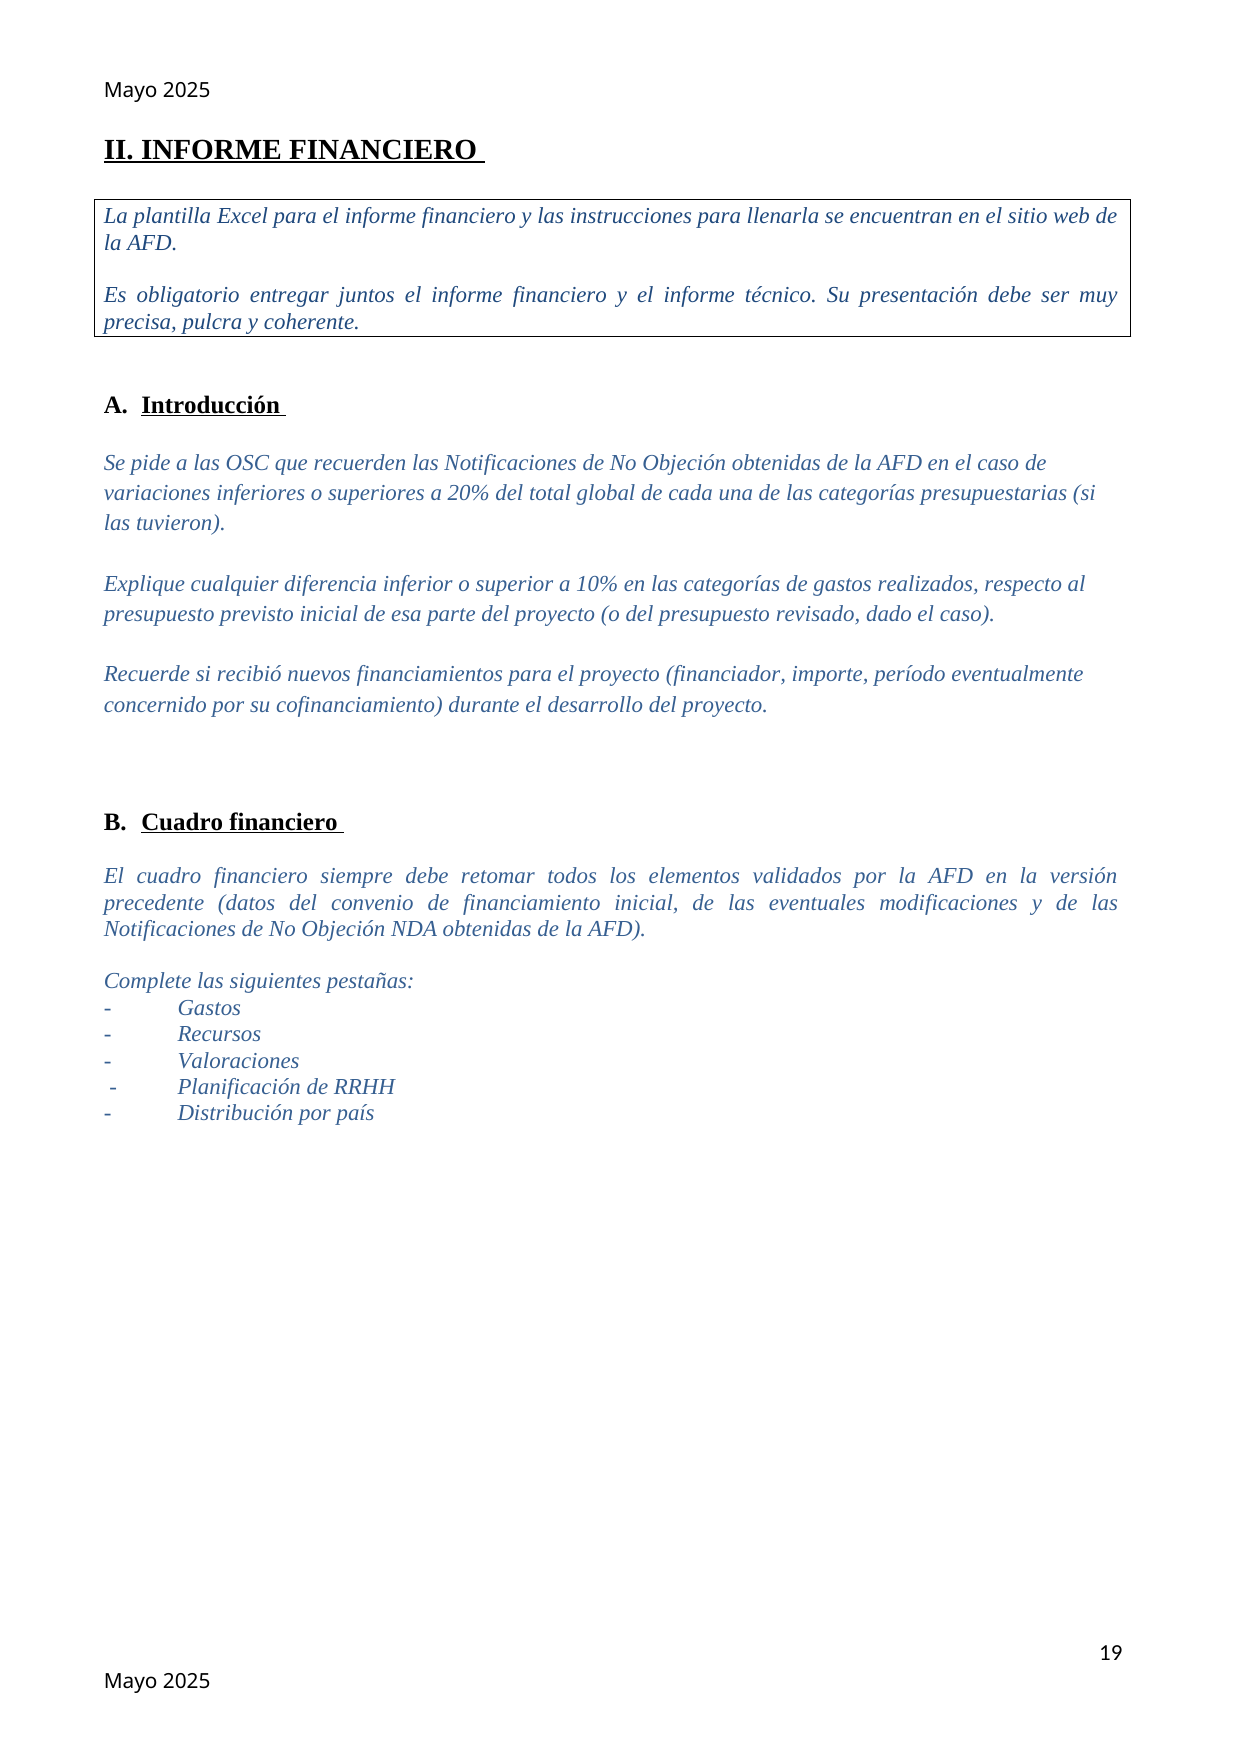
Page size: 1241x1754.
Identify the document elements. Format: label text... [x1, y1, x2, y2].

text La plantilla Excel para el informe financiero y las instrucciones para llenarla se encuentran en el sitio web de la AFD. [95, 200, 1130, 255]
text Recuerde si recibió nuevos financiamientos para el proyecto (financiador, importe, período eventualmente concernido por su cofinanciamiento) durante el desarrollo del proyecto. [103, 660, 1122, 717]
text Complete las siguientes pestañas: [103, 968, 1122, 994]
text El cuadro financiero siempre debe retomar todos los elementos validados por la AFD en la versión precedente (datos del convenio de financiamiento inicial, de las eventuales modificaciones y de las Notificaciones de No Objeción NDA obtenidas de la AFD). [103, 862, 1122, 941]
text - Valoraciones [103, 1047, 1122, 1073]
text - Planificación de RRHH [103, 1073, 1122, 1099]
list Cuadro financiero [103, 807, 1122, 836]
text II. INFORME FINANCIERO [103, 132, 1122, 166]
text Se pide a las OSC que recuerden las Notificaciones de No Objeción obtenidas de la AFD en el caso de variaciones inferiores o superiores a 20% del total global de cada una de las categorías presupuestarias (si las tuvieron). [103, 449, 1122, 536]
text - Recursos [103, 1020, 1122, 1047]
text - Gastos [103, 994, 1122, 1020]
text Es obligatorio entregar juntos el informe financiero y el informe técnico. Su presentación debe ser muy precisa, pulcra y coherente. [95, 278, 1130, 336]
list Introducción [103, 390, 1122, 419]
text Explique cualquier diferencia inferior o superior a 10% en las categorías de gastos realizados, respecto al presupuesto previsto inicial de esa parte del proyecto (o del presupuesto revisado, dado el caso). [103, 570, 1122, 626]
text - Distribución por país [103, 1099, 1122, 1126]
